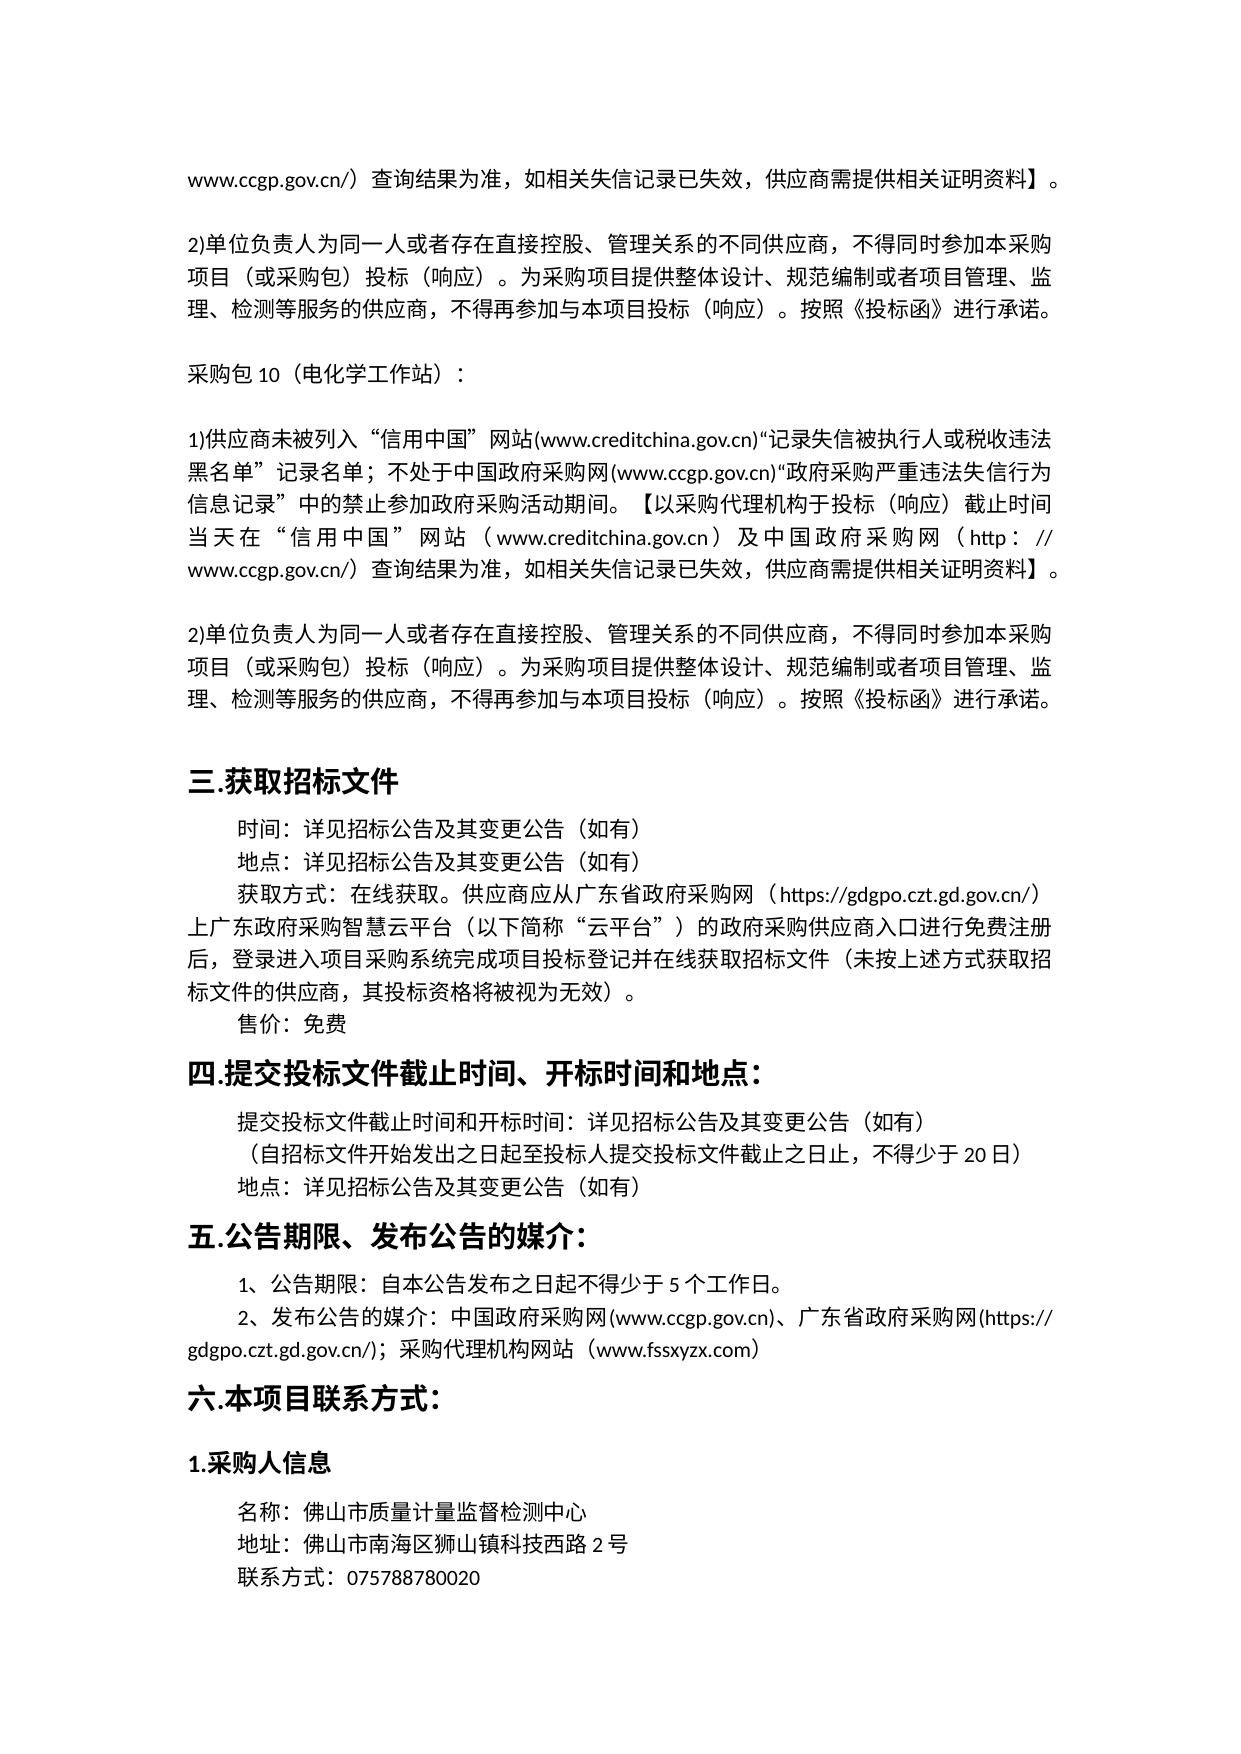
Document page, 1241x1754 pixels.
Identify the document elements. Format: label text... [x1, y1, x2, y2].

text 2)单位负责人为同一人或者存在直接控股、管理关系的不同供应商，不得同时参加本采购项目（或采购包）投标（响应）。为采购项目提供整体设计、规范编制或者项目管理、监理、检测等服务的供应商，不得再参加与本项目投标（响应）。按照《投标函》进行承诺。 [187, 617, 1053, 714]
text （自招标文件开始发出之日起至投标人提交投标文件截止之日止，不得少于20日） [187, 1137, 1053, 1169]
text 四.提交投标文件截止时间、开标时间和地点： [187, 1039, 1053, 1104]
text 时间：详见招标公告及其变更公告（如有） [187, 812, 1053, 844]
text 提交投标文件截止时间和开标时间：详见招标公告及其变更公告（如有） [187, 1104, 1053, 1137]
text 获取方式：在线获取。供应商应从广东省政府采购网（https://gdgpo.czt.gd.gov.cn/）上广东政府采购智慧云平台（以下简称“云平台”）的政府采购供应商入口进行免费注册后，登录进入项目采购系统完成项目投标登记并在线获取招标文件（未按上述方式获取招标文件的供应商，其投标资格将被视为无效）。 [187, 877, 1053, 1007]
text 五.公告期限、发布公告的媒介： [187, 1202, 1053, 1267]
text 2、发布公告的媒介：中国政府采购网(www.ccgp.gov.cn)、广东省政府采购网(https://gdgpo.czt.gd.gov.cn/)；采购代理机构网站（www.fssxyzx.com） [187, 1299, 1053, 1364]
text 联系方式：075788780020 [187, 1559, 1053, 1592]
text 2)单位负责人为同一人或者存在直接控股、管理关系的不同供应商，不得同时参加本采购项目（或采购包）投标（响应）。为采购项目提供整体设计、规范编制或者项目管理、监理、检测等服务的供应商，不得再参加与本项目投标（响应）。按照《投标函》进行承诺。 [187, 227, 1053, 324]
text 1、公告期限：自本公告发布之日起不得少于5个工作日。 [187, 1267, 1053, 1299]
text 采购包10（电化学工作站）： [187, 357, 1053, 389]
text 三.获取招标文件 [187, 747, 1053, 812]
text 六.本项目联系方式： [187, 1364, 1053, 1429]
text 地点：详见招标公告及其变更公告（如有） [187, 1169, 1053, 1202]
text 售价：免费 [187, 1007, 1053, 1039]
text 地点：详见招标公告及其变更公告（如有） [187, 844, 1053, 877]
text 名称：佛山市质量计量监督检测中心 [187, 1494, 1053, 1527]
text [187, 162, 1053, 194]
text 地址：佛山市南海区狮山镇科技西路2号 [187, 1527, 1053, 1559]
text 1.采购人信息 [187, 1429, 1053, 1494]
